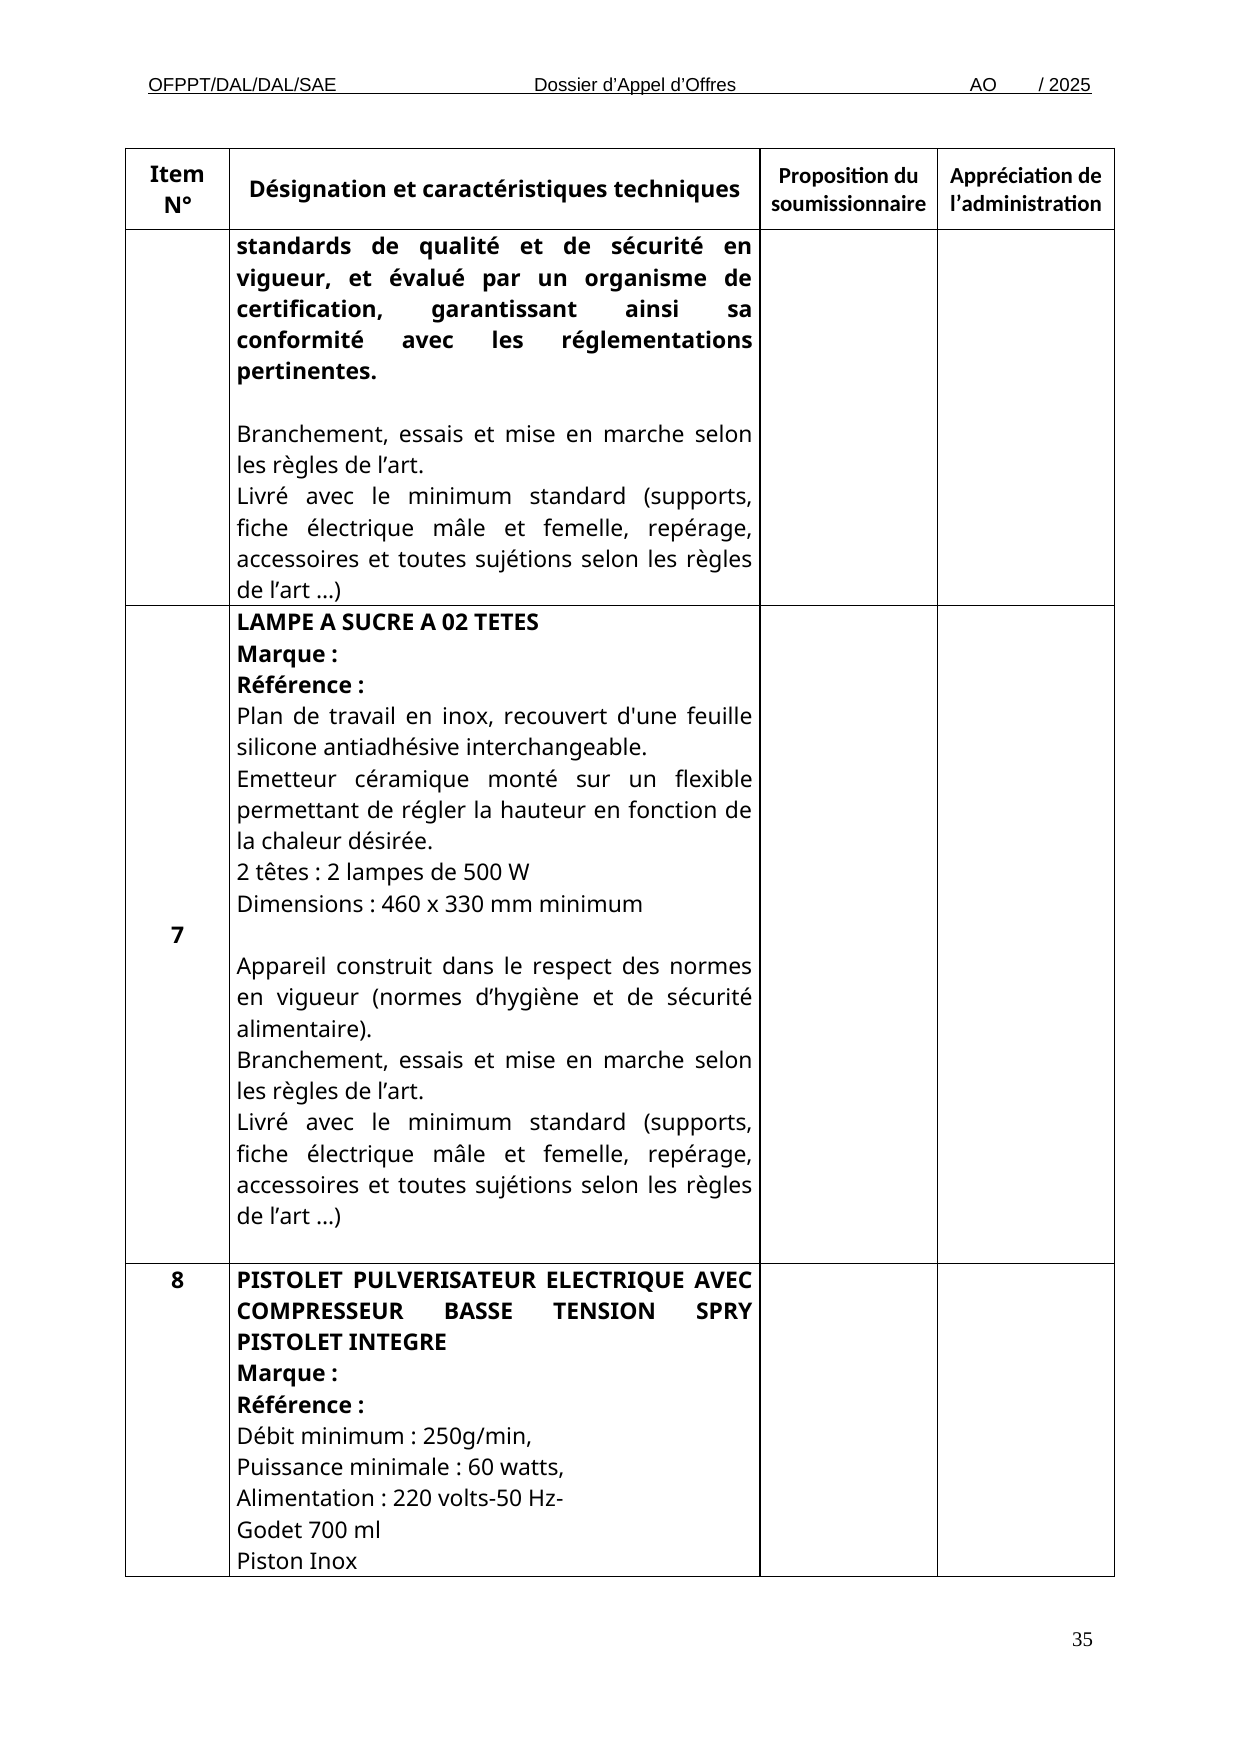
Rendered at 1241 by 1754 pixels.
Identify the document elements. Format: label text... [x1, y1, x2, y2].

table_header Désignation et caractéristiques techniques [230, 149, 759, 229]
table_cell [230, 230, 759, 605]
table_header Item N° [126, 149, 229, 229]
table_cell [938, 1264, 1114, 1576]
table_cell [230, 1264, 759, 1576]
table_cell [761, 1264, 937, 1576]
table_header Appréciation de l’administration [938, 149, 1114, 229]
table_cell LAMPE A SUCRE A 02 TETES Marque : Référence : Plan de travail en inox, recouvert d'une feuille silicone antiadhésive interchangeable. Emetteur céramique monté sur un flexible permettant de régler la hauteur en fonction de la chaleur désirée. 2 têtes : 2 lampes de 500 W Dimensions : 460 x 330 mm minimum Appareil construit dans le respect des normes en vigueur (normes d’hygiène et de sécurité alimentaire). Branchement, essais et mise en marche selon les règles de l’art. Livré avec le minimum standard (supports, fiche électrique mâle et femelle, repérage, accessoires et toutes sujétions selon les règles de l’art …) [230, 606, 759, 1262]
table_cell 6 [126, 230, 229, 605]
table_cell [938, 606, 1114, 1262]
table_cell 8 [126, 1264, 229, 1576]
table_cell [938, 230, 1114, 605]
table_cell 7 [126, 606, 229, 1262]
table_cell [761, 606, 937, 1262]
table_header Proposition du soumissionnaire [761, 149, 937, 229]
table_cell [761, 230, 937, 605]
